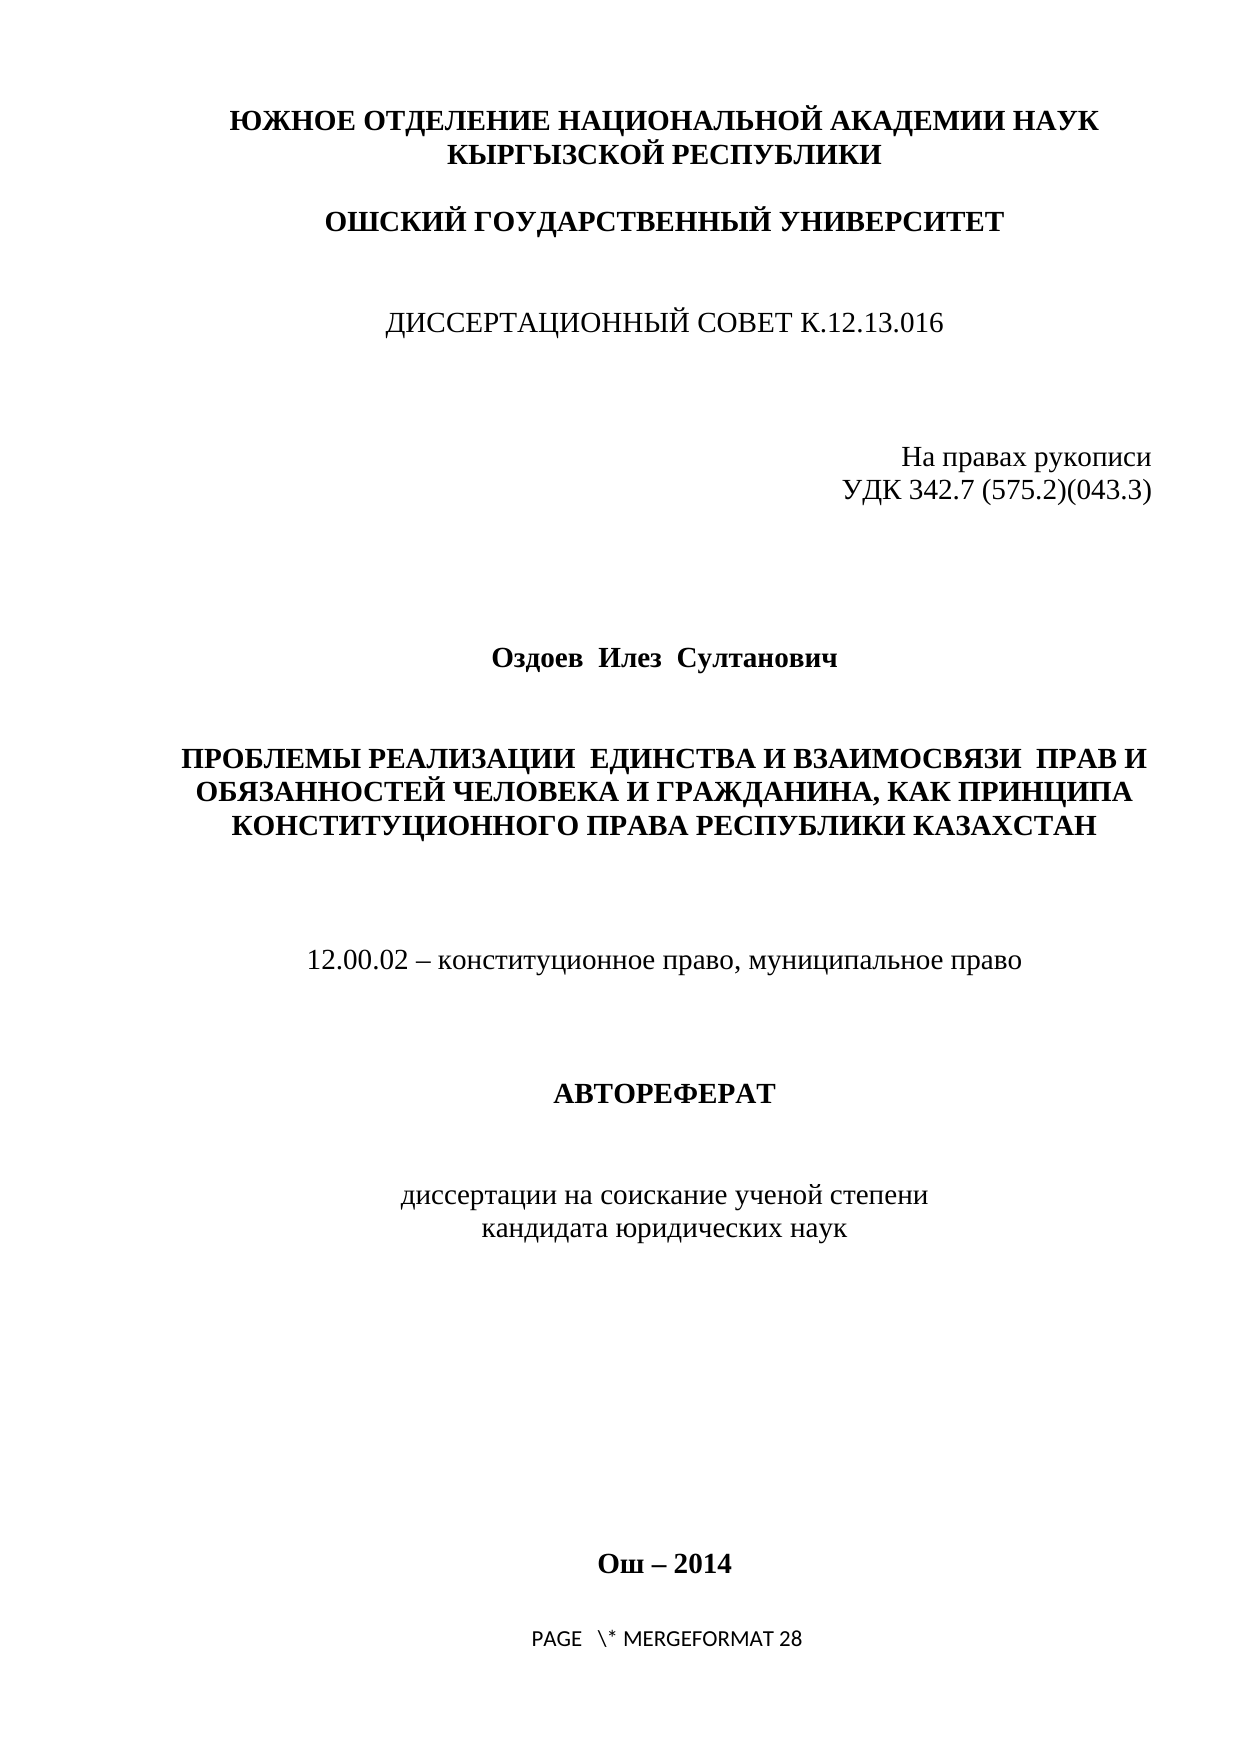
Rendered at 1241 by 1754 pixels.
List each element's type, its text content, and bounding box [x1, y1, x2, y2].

text ЮЖНОЕ ОТДЕЛЕНИЕ НАЦИОНАЛЬНОЙ АКАДЕМИИ НАУК КЫРГЫЗСКОЙ РЕСПУБЛИКИ [177, 103, 1152, 171]
text ПРОБЛЕМЫ РЕАЛИЗАЦИИ ЕДИНСТВА И ВЗАИМОСВЯЗИ ПРАВ И ОБЯЗАННОСТЕЙ ЧЕЛОВЕКА И ГРАЖДАНИНА, КАК ПРИНЦИПА КОНСТИТУЦИОННОГО ПРАВА РЕСПУБЛИКИ КАЗАХСТАН [177, 741, 1152, 841]
text УДК 342.7 (575.2)(043.3) [177, 472, 1152, 506]
text Ош – 2014 [177, 1546, 1152, 1579]
text кандидата юридических наук [177, 1210, 1152, 1244]
text диссертации на соискание ученой степени [177, 1177, 1152, 1210]
text Оздоев Илез Султанович [177, 640, 1152, 674]
text 12.00.02 – конституционное право, муниципальное право [177, 942, 1152, 976]
text На правах рукописи [177, 439, 1152, 472]
text ДИССЕРТАЦИОННЫЙ СОВЕТ К.12.13.016 [177, 305, 1152, 338]
text ОШСКИЙ ГОУДАРСТВЕННЫЙ УНИВЕРСИТЕТ [177, 204, 1152, 238]
text АВТОРЕФЕРАТ [177, 1076, 1152, 1110]
